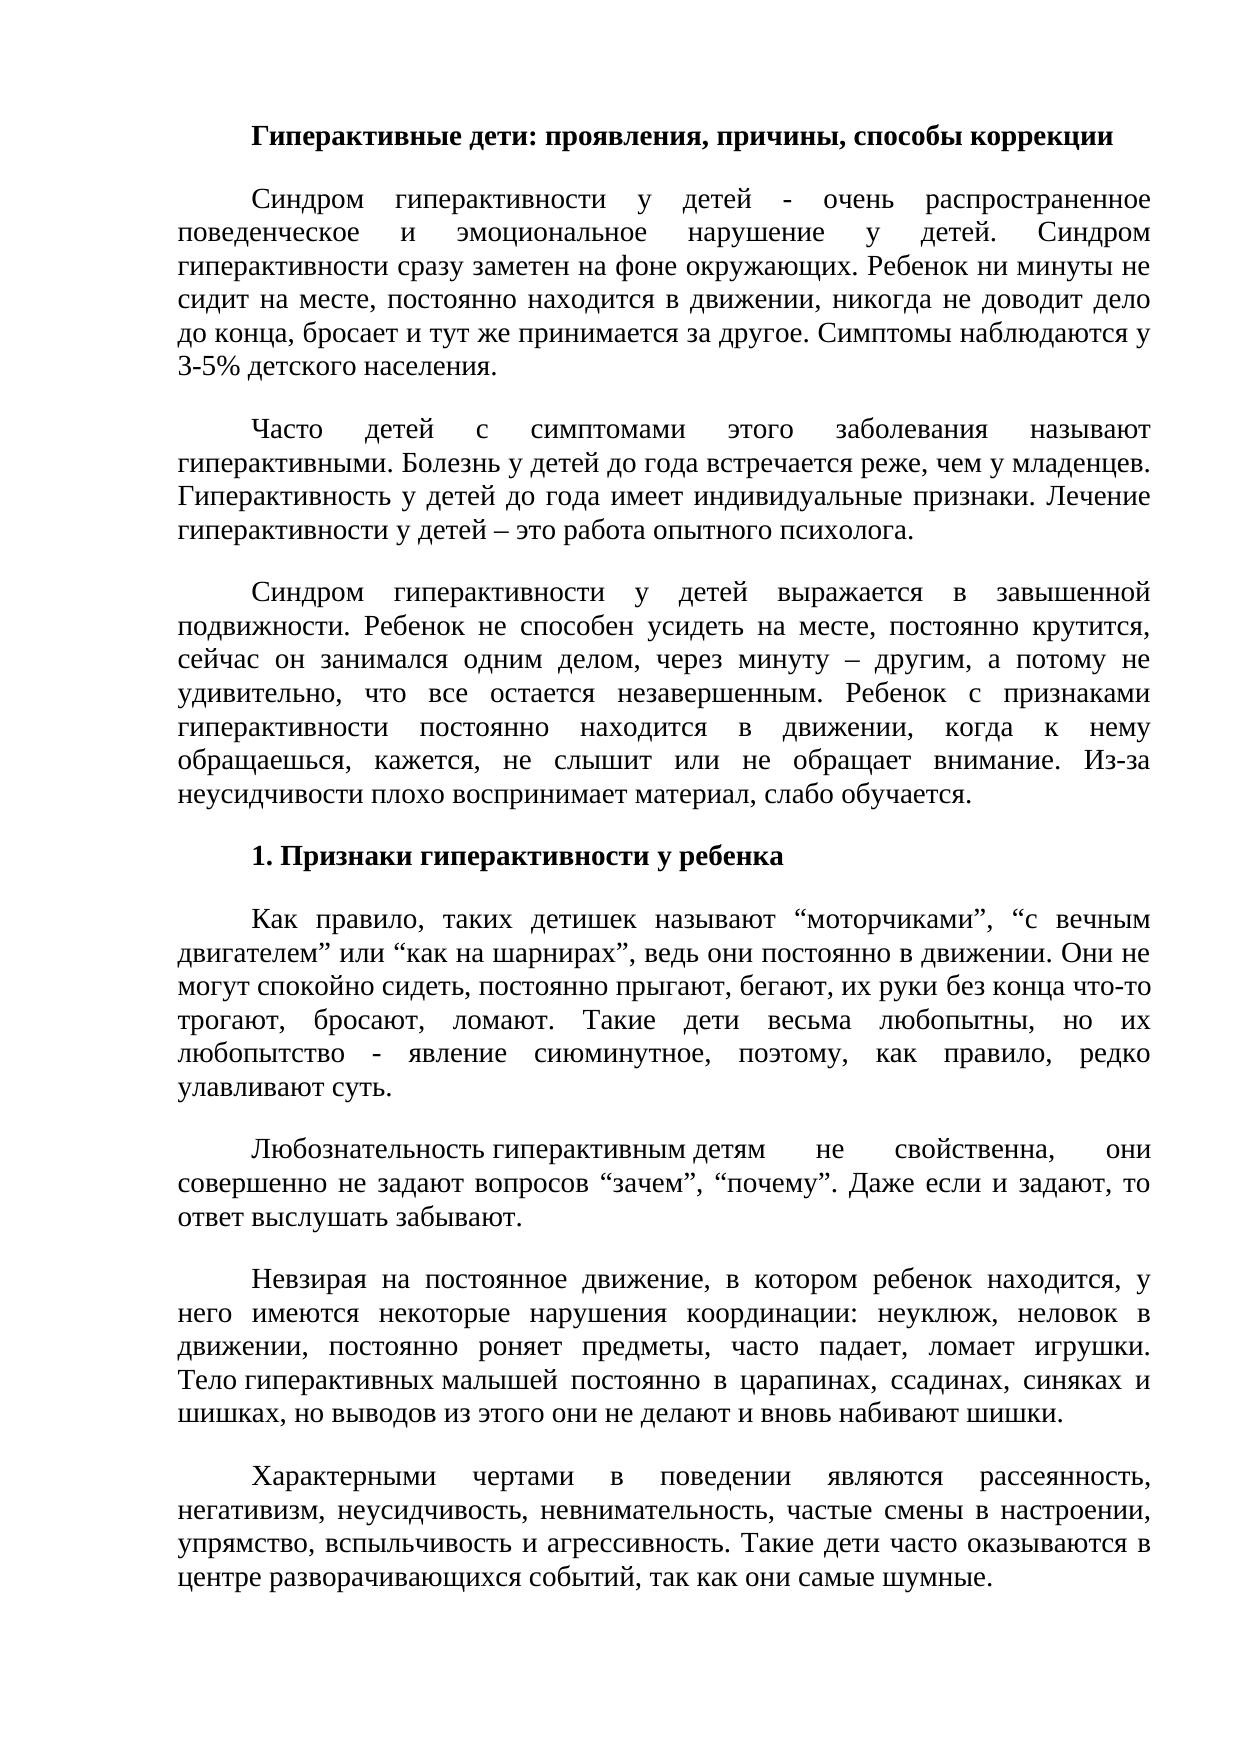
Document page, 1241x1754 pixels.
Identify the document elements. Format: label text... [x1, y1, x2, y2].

text Любознательность гиперактивным детям не свойственна, они совершенно не задают вопросов “зачем”, “почему”. Даже если и задают, то ответ выслушать забывают. [177, 1132, 1152, 1232]
text 1. Признаки гиперактивности у ребенка [177, 838, 1152, 872]
text Синдром гиперактивности у детей выражается в завышенной подвижности. Ребенок не способен усидеть на месте, постоянно крутится, сейчас он занимался одним делом, через минуту – другим, а потому не удивительно, что все остается незавершенным. Ребенок с признаками гиперактивности постоянно находится в движении, когда к нему обращаешься, кажется, не слышит или не обращает внимание. Из-за неусидчивости плохо воспринимает материал, слабо обучается. [177, 574, 1152, 809]
text Гиперактивные дети: проявления, причины, способы коррекции [177, 118, 1152, 152]
text Часто детей с симптомами этого заболевания называют гиперактивными. Болезнь у детей до года встречается реже, чем у младенцев. Гиперактивность у детей до года имеет индивидуальные признаки. Лечение гиперактивности у детей – это работа опытного психолога. [177, 411, 1152, 545]
text Характерными чертами в поведении являются рассеянность, негативизм, неусидчивость, невнимательность, частые смены в настроении, упрямство, вспыльчивость и агрессивность. Такие дети часто оказываются в центре разворачивающихся событий, так как они самые шумные. [177, 1458, 1152, 1592]
text Как правило, таких детишек называют “моторчиками”, “с вечным двигателем” или “как на шарнирах”, ведь они постоянно в движении. Они не могут спокойно сидеть, постоянно прыгают, бегают, их руки без конца что-то трогают, бросают, ломают. Такие дети весьма любопытны, но их любопытство - явление сиюминутное, поэтому, как правило, редко улавливают суть. [177, 901, 1152, 1102]
text Невзирая на постоянное движение, в котором ребенок находится, у него имеются некоторые нарушения координации: неуклюж, неловок в движении, постоянно роняет предметы, часто падает, ломает игрушки. Тело гиперактивных малышей постоянно в царапинах, ссадинах, синяках и шишках, но выводов из этого они не делают и вновь набивают шишки. [177, 1261, 1152, 1429]
text Синдром гиперактивности у детей - очень распространенное поведенческое и эмоциональное нарушение у детей. Синдром гиперактивности сразу заметен на фоне окружающих. Ребенок ни минуты не сидит на месте, постоянно находится в движении, никогда не доводит дело до конца, бросает и тут же принимается за другое. Симптомы наблюдаются у 3-5% детского населения. [177, 181, 1152, 382]
